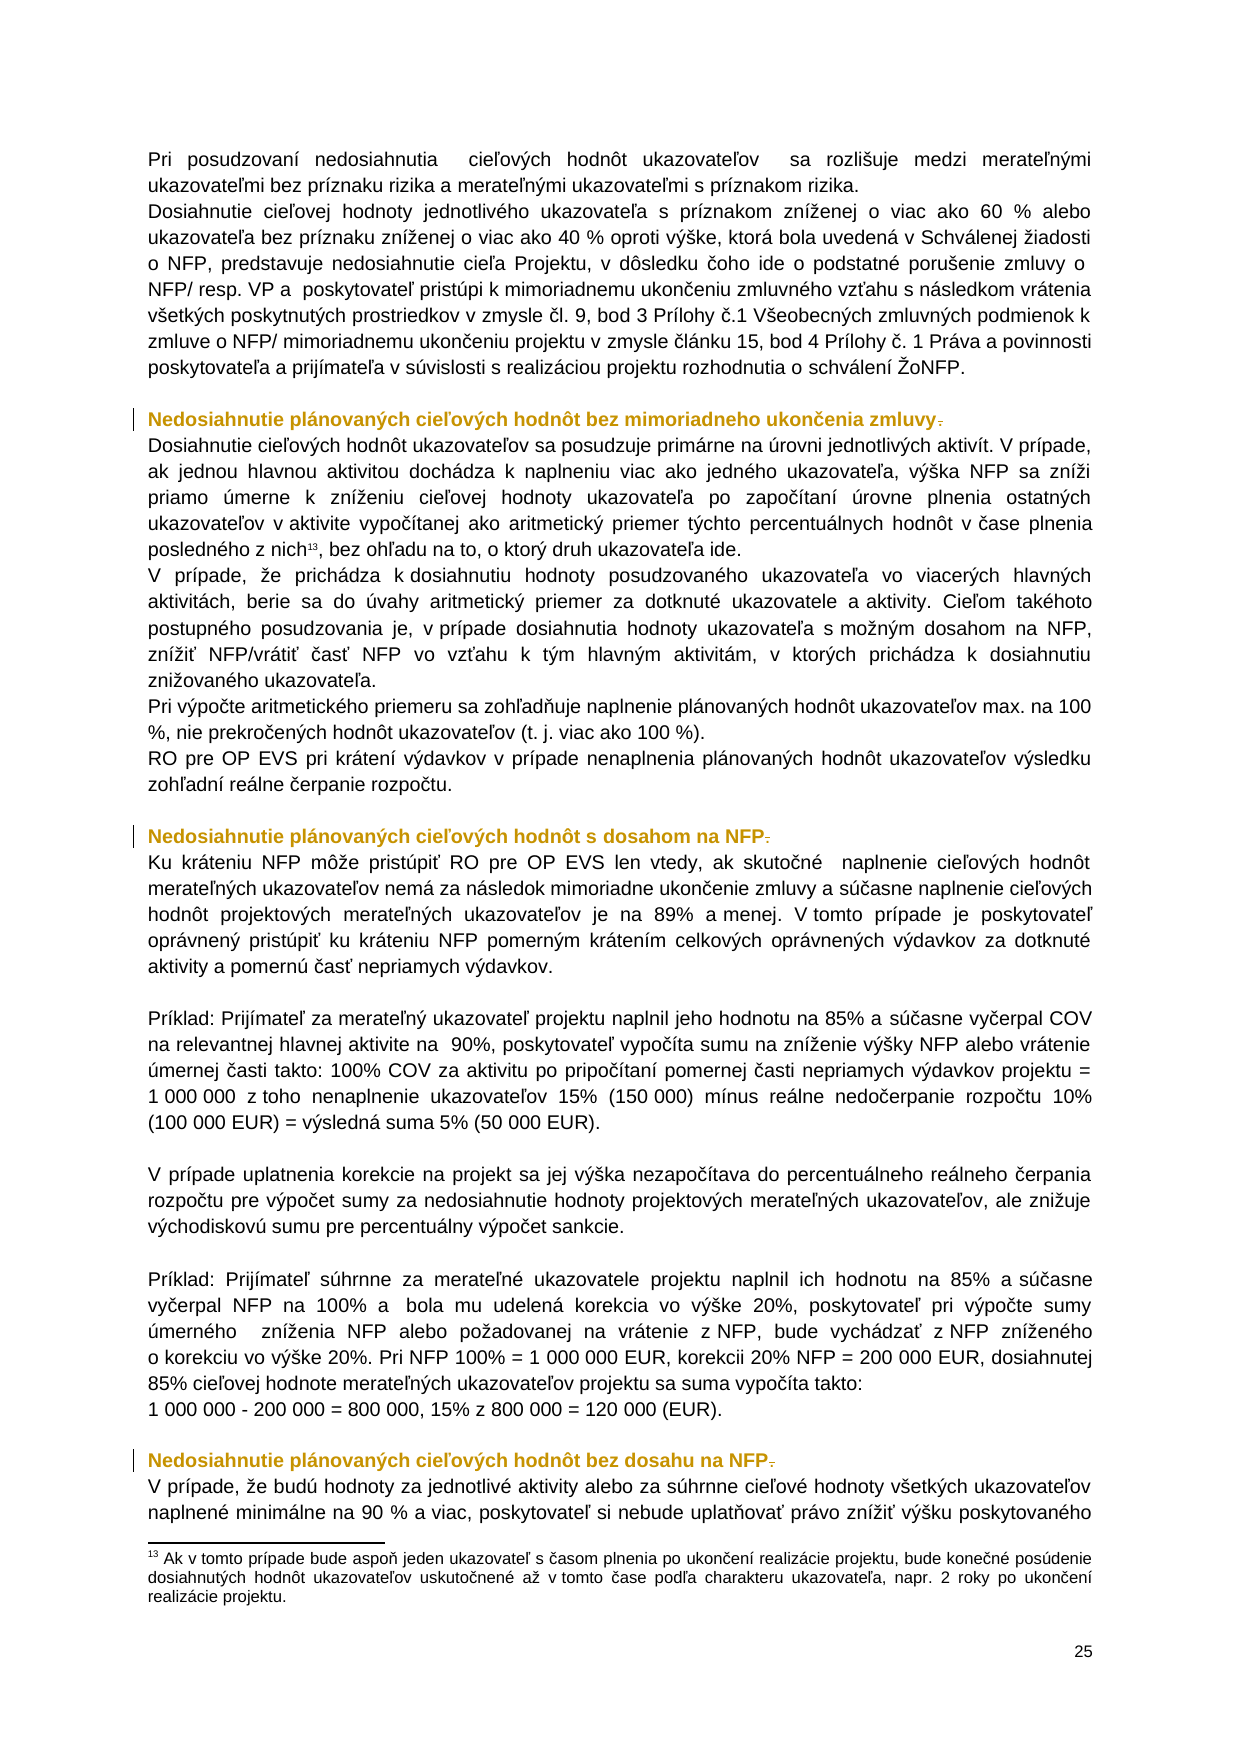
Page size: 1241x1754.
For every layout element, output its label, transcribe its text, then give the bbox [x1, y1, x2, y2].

text V prípade uplatnenia korekcie na projekt sa jej výška nezapočítava do percentuálneho reálneho čerpania rozpočtu pre výpočet sumy za nedosiahnutie hodnoty projektových merateľných ukazovateľov, ale znižuje východiskovú sumu pre percentuálny výpočet sankcie. [148, 1163, 1092, 1238]
text Dosiahnutie cieľových hodnôt ukazovateľov sa posudzuje primárne na úrovni jednotlivých aktivít. V prípade, ak jednou hlavnou aktivitou dochádza k naplneniu viac ako jedného ukazovateľa, výška NFP sa zníži priamo úmerne k zníženiu cieľovej hodnoty ukazovateľa po započítaní úrovne plnenia ostatných ukazovateľov v aktivite vypočítanej ako aritmetický priemer týchto percentuálnych hodnôt v čase plnenia posledného z nich, bez ohľadu na to, o ktorý druh ukazovateľa ide. [148, 434, 1092, 561]
text Nedosiahnutie plánovaných cieľových hodnôt bez mimoriadneho ukončenia zmluvy [148, 408, 1092, 431]
text RO pre OP EVS pri krátení výdavkov v prípade nenaplnenia plánovaných hodnôt ukazovateľov výsledku zohľadní reálne čerpanie rozpočtu. [148, 747, 1092, 795]
text Ku kráteniu NFP môže pristúpiť RO pre OP EVS len vtedy, ak skutočné naplnenie cieľových hodnôt merateľných ukazovateľov nemá za následok mimoriadne ukončenie zmluvy a súčasne naplnenie cieľových hodnôt projektových merateľných ukazovateľov je na 89% a menej. V tomto prípade je poskytovateľ oprávnený pristúpiť ku kráteniu NFP pomerným krátením celkových oprávnených výdavkov za dotknuté aktivity a pomernú časť nepriamych výdavkov. [148, 851, 1092, 978]
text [148, 1475, 1092, 1524]
text 1 000 000 - 200 000 = 800 000, 15% z 800 000 = 120 000 (EUR). [148, 1398, 1092, 1420]
text Pri posudzovaní nedosiahnutia cieľových hodnôt ukazovateľov sa rozlišuje medzi merateľnými ukazovateľmi bez príznaku rizika a merateľnými ukazovateľmi s príznakom rizika. [148, 148, 1092, 196]
text V prípade, že prichádza k dosiahnutiu hodnoty posudzovaného ukazovateľa vo viacerých hlavných aktivitách, berie sa do úvahy aritmetický priemer za dotknuté ukazovatele a aktivity. Cieľom takéhoto postupného posudzovania je, v prípade dosiahnutia hodnoty ukazovateľa s možným dosahom na NFP, znížiť NFP/vrátiť časť NFP vo vzťahu k tým hlavným aktivitám, v ktorých prichádza k dosiahnutiu znižovaného ukazovateľa. [148, 564, 1092, 691]
text Nedosiahnutie plánovaných cieľových hodnôt bez dosahu na NFP [148, 1449, 1092, 1472]
text Príklad: Prijímateľ za merateľný ukazovateľ projektu naplnil jeho hodnotu na 85% a súčasne vyčerpal COV na relevantnej hlavnej aktivite na 90%, poskytovateľ vypočíta sumu na zníženie výšky NFP alebo vrátenie úmernej časti takto: 100% COV za aktivitu po pripočítaní pomernej časti nepriamych výdavkov projektu = 1 000 000 z toho nenaplnenie ukazovateľov 15% (150 000) mínus reálne nedočerpanie rozpočtu 10% (100 000 EUR) = výsledná suma 5% (50 000 EUR). [148, 1007, 1092, 1134]
text Pri výpočte aritmetického priemeru sa zohľadňuje naplnenie plánovaných hodnôt ukazovateľov max. na 100 %, nie prekročených hodnôt ukazovateľov (t. j. viac ako 100 %). [148, 694, 1092, 743]
text Nedosiahnutie plánovaných cieľových hodnôt s dosahom na NFP [148, 825, 1092, 847]
text Dosiahnutie cieľovej hodnoty jednotlivého ukazovateľa s príznakom zníženej o viac ako 60 % alebo ukazovateľa bez príznaku zníženej o viac ako 40 % oproti výške, ktorá bola uvedená v Schválenej žiadosti o NFP, predstavuje nedosiahnutie cieľa Projektu, v dôsledku čoho ide o podstatné porušenie zmluvy o NFP/ resp. VP a poskytovateľ pristúpi k mimoriadnemu ukončeniu zmluvného vzťahu s následkom vrátenia všetkých poskytnutých prostriedkov v zmysle čl. 9, bod 3 Prílohy č.1 Všeobecných zmluvných podmienok k zmluve o NFP/ mimoriadnemu ukončeniu projektu v zmysle článku 15, bod 4 Prílohy č. 1 Práva a povinnosti poskytovateľa a prijímateľa v súvislosti s realizáciou projektu rozhodnutia o schválení ŽoNFP. [148, 200, 1092, 379]
text Príklad: Prijímateľ súhrnne za merateľné ukazovatele projektu naplnil ich hodnotu na 85% a súčasne vyčerpal NFP na 100% a bola mu udelená korekcia vo výške 20%, poskytovateľ pri výpočte sumy úmerného zníženia NFP alebo požadovanej na vrátenie z NFP, bude vychádzať z NFP zníženého o korekciu vo výške 20%. Pri NFP 100% = 1 000 000 EUR, korekcii 20% NFP = 200 000 EUR, dosiahnutej 85% cieľovej hodnote merateľných ukazovateľov projektu sa suma vypočíta takto: [148, 1267, 1092, 1394]
